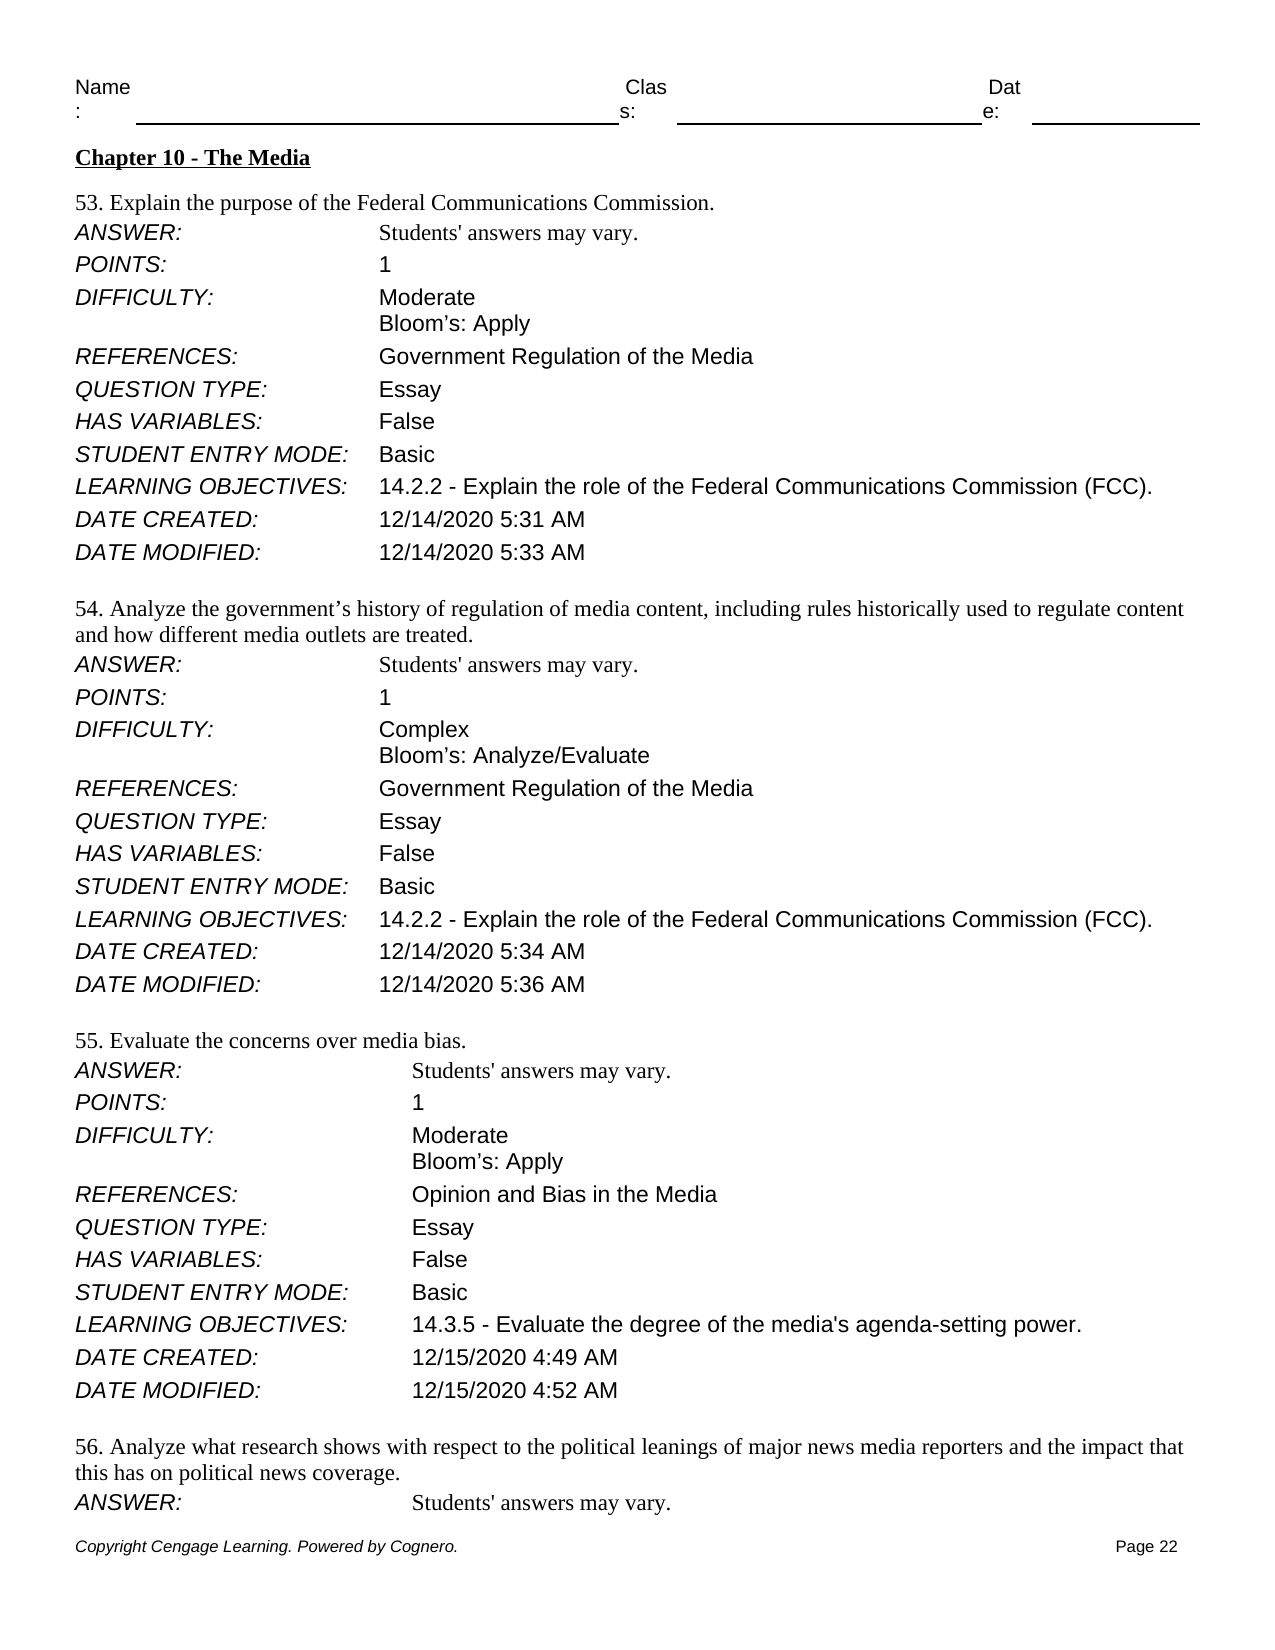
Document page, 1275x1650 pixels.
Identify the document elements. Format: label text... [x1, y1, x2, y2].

table_header 55. Evaluate the concerns over media bias. [75, 1027, 1200, 1406]
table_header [75, 1433, 1200, 1518]
table_header 53. Explain the purpose of the Federal Communications Commission. [75, 189, 1200, 568]
table_header 54. Analyze the government’s history of regulation of media content, including rules historically used to regulate content and how different media outlets are treated. [75, 595, 1200, 1000]
